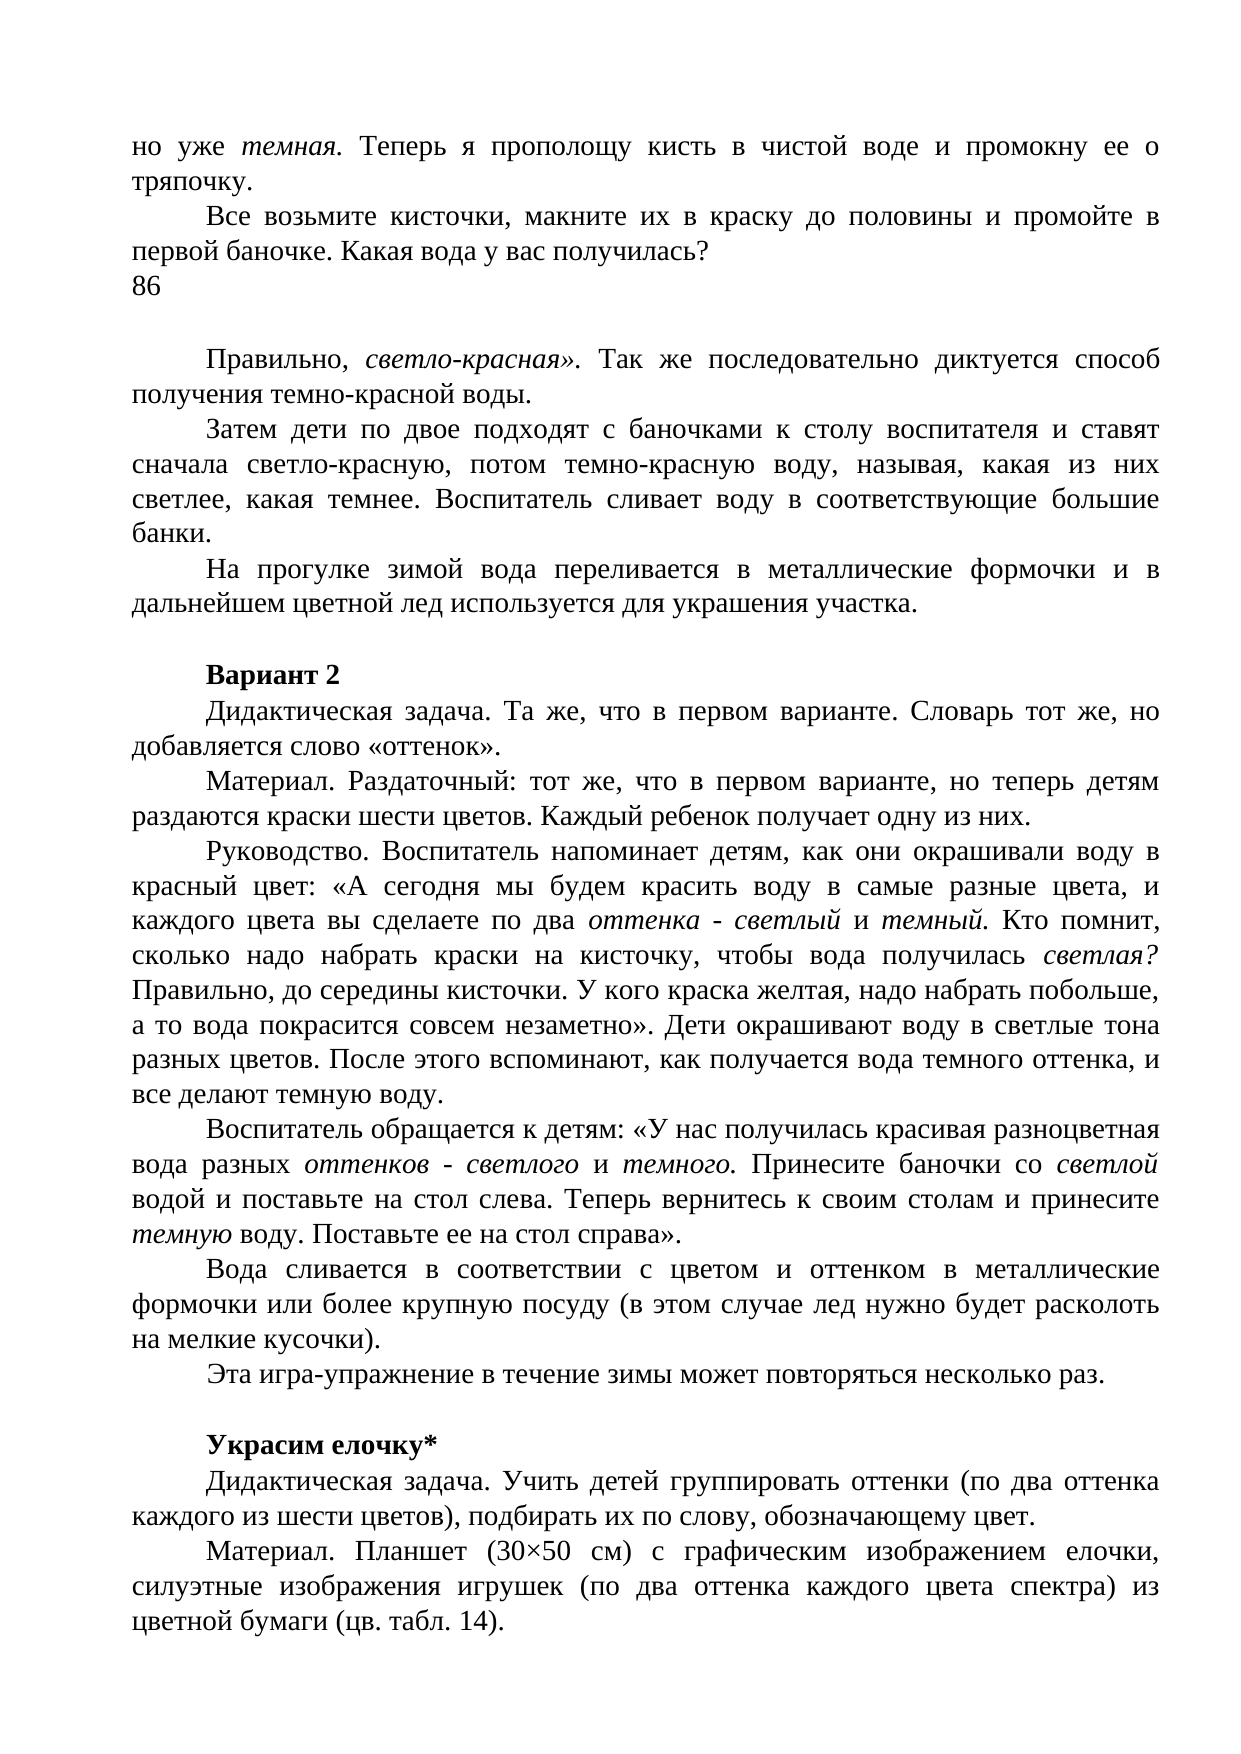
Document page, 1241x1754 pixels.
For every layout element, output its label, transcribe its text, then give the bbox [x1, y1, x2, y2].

text Руководство. Воспитатель напоминает детям, как они окрашивали воду в красный цвет: «А сегодня мы будем красить воду в самые разные цвета, и каждого цвета вы сделаете по два оттенка - светлый и темный. Кто помнит, сколько надо набрать краски на кисточку, чтобы вода получилась светлая? Правильно, до середины кисточки. У кого краска желтая, надо набрать побольше, а то вода покрасится совсем незаметно». Дети окрашивают воду в светлые тона разных цветов. После этого вспоминают, как получается вода темного оттенка, и все делают темную воду. [132, 833, 1161, 1110]
text Правильно, светло-красная». Так же последовательно диктуется способ получения темно-красной воды. [132, 341, 1161, 409]
text Затем дети по двое подходят с баночками к столу воспитателя и ставят сначала светло-красную, потом темно-красную воду, называя, какая из них светлее, какая темнее. Воспитатель сливает воду в соответствующие большие банки. [132, 411, 1161, 549]
text 86 [132, 268, 1167, 301]
text На прогулке зимой вода переливается в металлические формочки и в дальнейшем цветной лед используется для украшения участка. [132, 551, 1161, 619]
subtitle Украсим елочку* [206, 1427, 1162, 1461]
text Дидактическая задача. Та же, что в первом варианте. Словарь тот же, но добавляется слово «оттенок». [132, 693, 1161, 761]
text Эта игра-упражнение в течение зимы может повторяться несколько раз. [207, 1356, 1161, 1389]
text Воспитатель обращается к детям: «У нас получилась красивая разноцветная вода разных оттенков - светлого и темного. Принесите баночки со светлой водой и поставьте на стол слева. Теперь вернитесь к своим столам и принесите темную воду. Поставьте ее на стол справа». [132, 1112, 1161, 1249]
subtitle Вариант 2 [206, 657, 1162, 690]
text Все возьмите кисточки, макните их в краску до половины и промойте в первой баночке. Какая вода у вас получилась? [132, 198, 1161, 266]
text Дидактическая задача. Учить детей группировать оттенки (по два оттенка каждого из шести цветов), подбирать их по слову, обозначающему цвет. [132, 1463, 1161, 1532]
text Вода сливается в соответствии с цветом и оттенком в металлические формочки или более крупную посуду (в этом случае лед нужно будет расколоть на мелкие кусочки). [132, 1251, 1161, 1354]
text Материал. Планшет (30×50 см) с графическим изображением елочки, силуэтные изображения игрушек (по два оттенка каждого цвета спектра) из цветной бумаги (цв. табл. 14). [132, 1533, 1161, 1636]
text Материал. Раздаточный: тот же, что в первом варианте, но теперь детям раздаются краски шести цветов. Каждый ребенок получает одну из них. [132, 763, 1161, 831]
